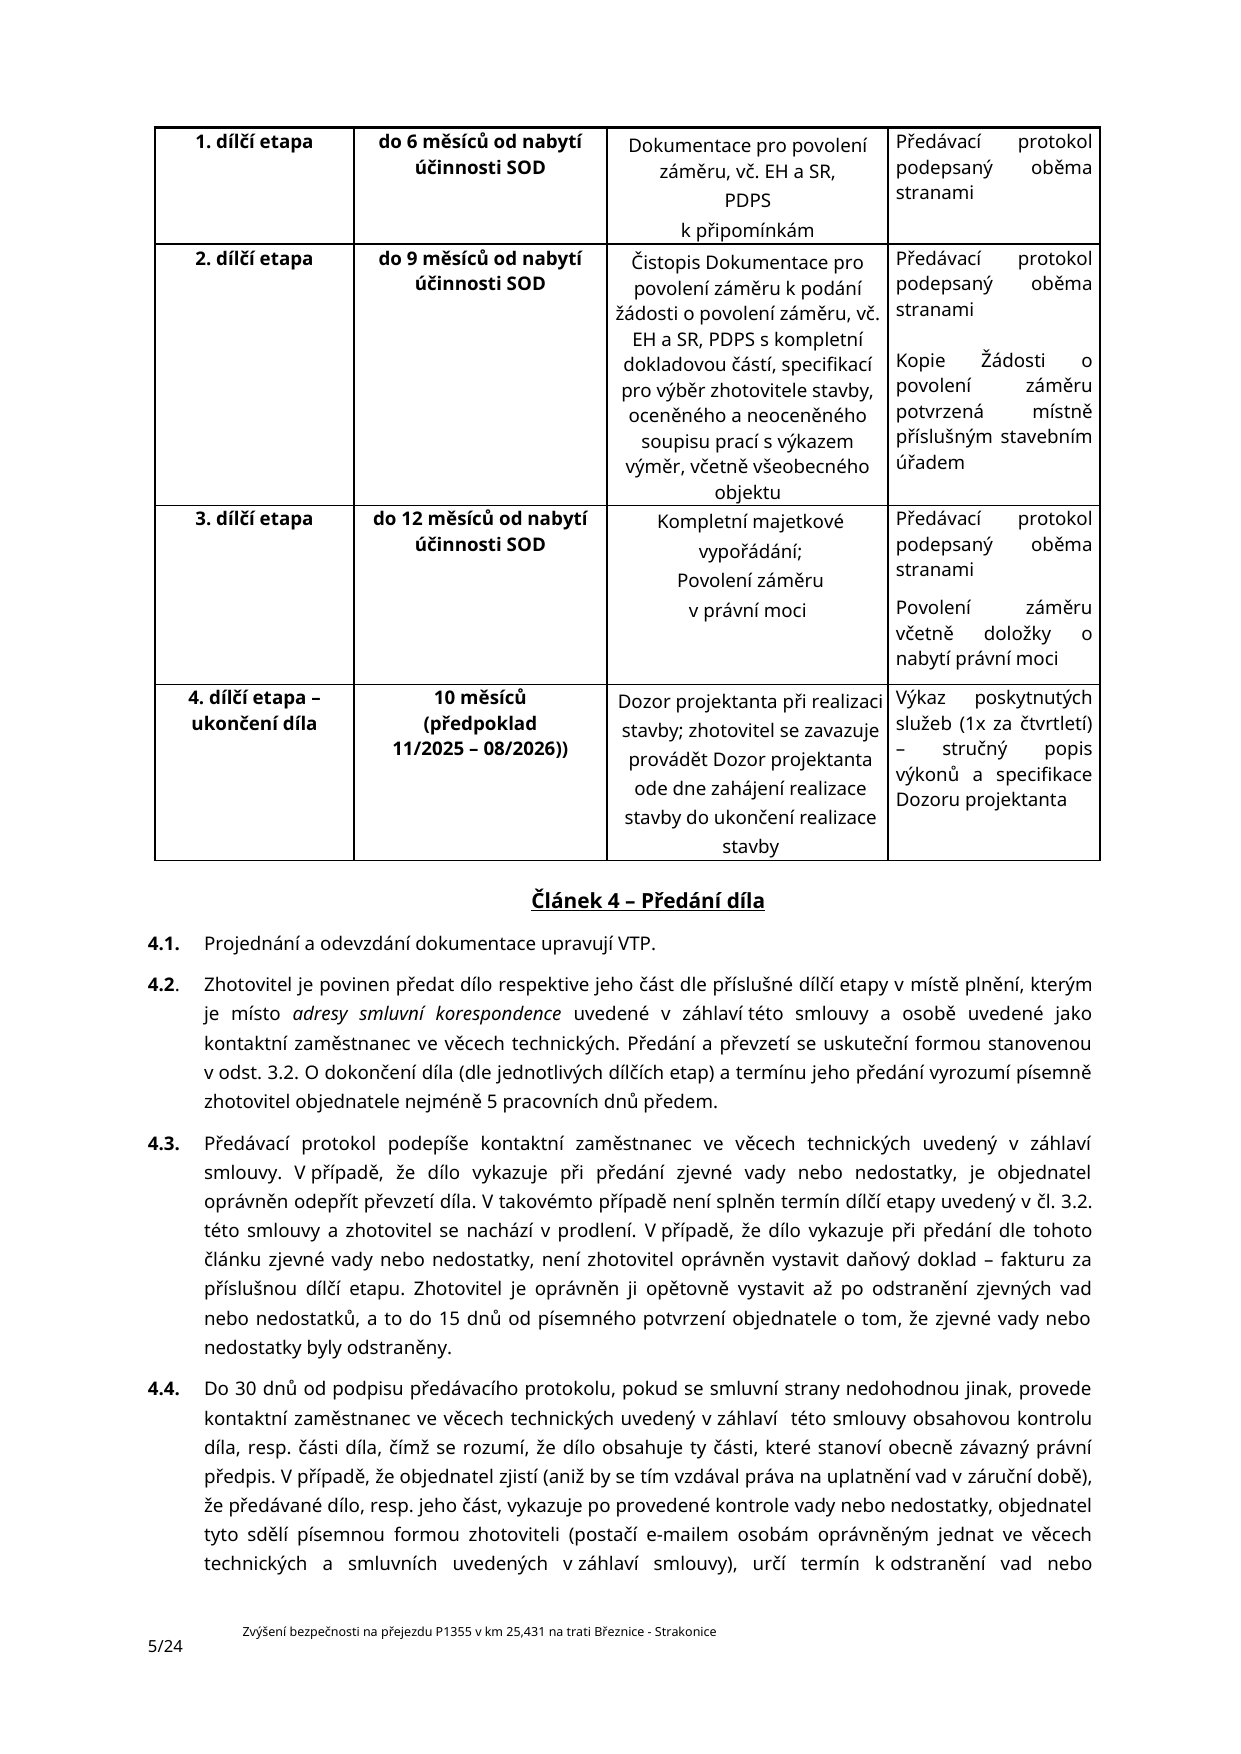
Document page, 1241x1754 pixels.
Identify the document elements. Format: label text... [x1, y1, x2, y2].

table_cell 10 měsíců (předpoklad 11/2025 – 08/2026)) [355, 685, 606, 860]
table_cell Dokumentace pro povolení záměru, vč. EH a SR, PDPS k připomínkám [608, 129, 887, 243]
text 4.3. Předávací protokol podepíše kontaktní zaměstnanec ve věcech technických uvedený v záhlaví smlouvy. V případě, že dílo vykazuje při předání zjevné vady nebo nedostatky, je objednatel oprávněn odepřít převzetí díla. V takovémto případě není splněn termín dílčí etapy uvedený v čl. 3.2. této smlouvy a zhotovitel se nachází v prodlení. V případě, že dílo vykazuje při předání dle tohoto článku zjevné vady nebo nedostatky, není zhotovitel oprávněn vystavit daňový doklad – fakturu za příslušnou dílčí etapu. Zhotovitel je oprávněn ji opětovně vystavit až po odstranění zjevných vad nebo nedostatků, a to do 15 dnů od písemného potvrzení objednatele o tom, že zjevné vady nebo nedostatky byly odstraněny. [148, 1127, 1092, 1360]
table_cell Předávací protokol podepsaný oběma stranami Kopie Žádosti o povolení záměru potvrzená místně příslušným stavebním úřadem [889, 245, 1099, 504]
table_cell 2. dílčí etapa [156, 245, 353, 504]
table_cell do 6 měsíců od nabytí účinnosti SOD [355, 129, 606, 243]
text 4.2. Zhotovitel je povinen předat dílo respektive jeho část dle příslušné dílčí etapy v místě plnění, kterým je místo adresy smluvní korespondence uvedené v záhlaví této smlouvy a osobě uvedené jako kontaktní zaměstnanec ve věcech technických. Předání a převzetí se uskuteční formou stanovenou v odst. 3.2. O dokončení díla (dle jednotlivých dílčích etap) a termínu jeho předání vyrozumí písemně zhotovitel objednatele nejméně 5 pracovních dnů předem. [148, 968, 1092, 1114]
table_cell Kompletní majetkové vypořádání; Povolení záměru v právní moci [608, 506, 887, 684]
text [148, 1372, 1092, 1577]
table_cell Předávací protokol podepsaný oběma stranami Povolení záměru včetně doložky o nabytí právní moci [889, 506, 1099, 684]
table_cell Výkaz poskytnutých služeb (1x za čtvrtletí) – stručný popis výkonů a specifikace Dozoru projektanta [889, 685, 1099, 860]
table_cell Předávací protokol podepsaný oběma stranami [889, 129, 1099, 243]
table_cell 3. dílčí etapa [156, 506, 353, 684]
table_cell 1. dílčí etapa [156, 129, 353, 243]
table_cell Dozor projektanta při realizaci stavby; zhotovitel se zavazuje provádět Dozor projektanta ode dne zahájení realizace stavby do ukončení realizace stavby [608, 685, 887, 860]
text 4.1. Projednání a odevzdání dokumentace upravují VTP. [148, 927, 1092, 956]
table_cell 4. dílčí etapa – ukončení díla [156, 685, 353, 860]
table_cell Čistopis Dokumentace pro povolení záměru k podání žádosti o povolení záměru, vč. EH a SR, PDPS s kompletní dokladovou částí, specifikací pro výběr zhotovitele stavby, oceněného a neoceněného soupisu prací s výkazem výměr, včetně všeobecného objektu [608, 245, 887, 504]
table_cell do 9 měsíců od nabytí účinnosti SOD [355, 245, 606, 504]
subtitle Článek 4 – Předání díla [204, 886, 1092, 914]
table_cell do 12 měsíců od nabytí účinnosti SOD [355, 506, 606, 684]
